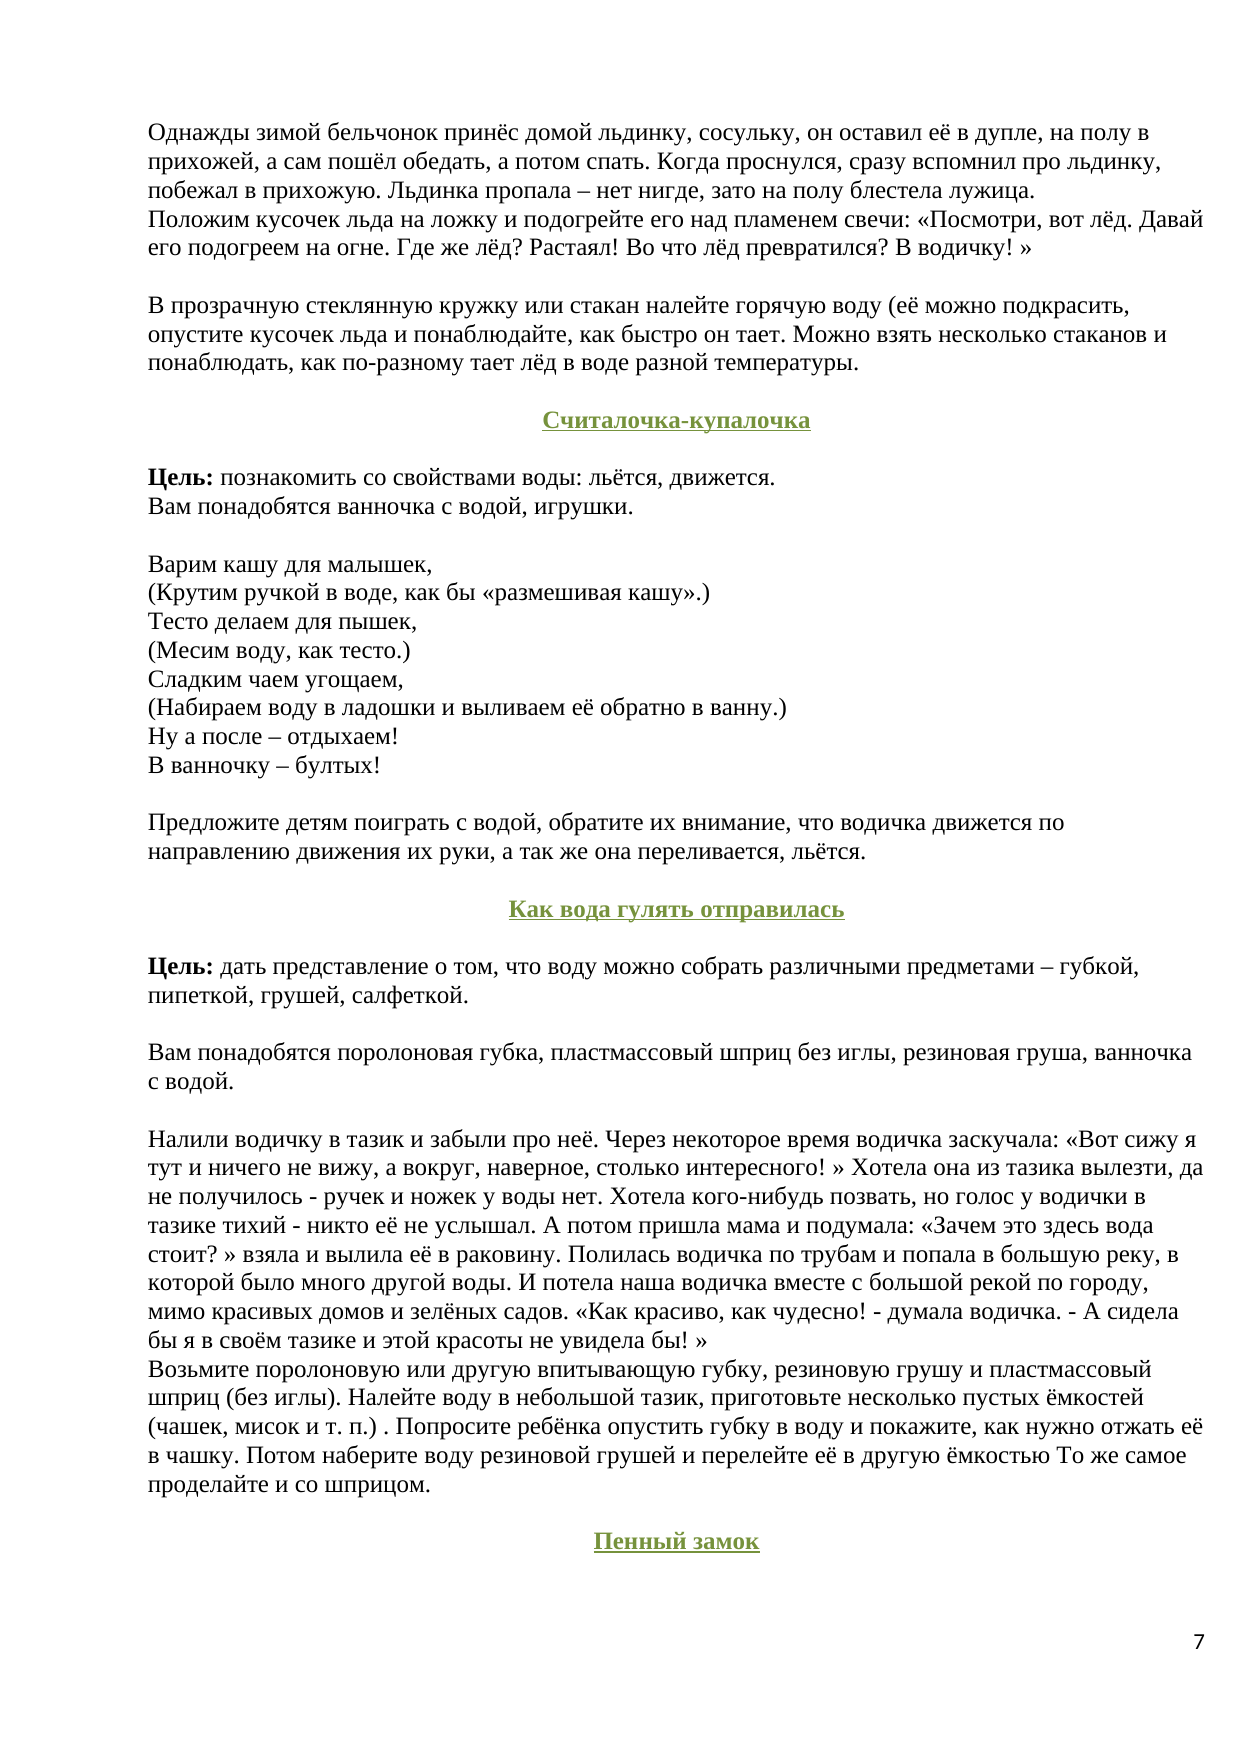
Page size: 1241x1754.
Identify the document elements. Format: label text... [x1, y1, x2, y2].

text Однажды зимой бельчонок принёс домой льдинку, сосульку, он оставил её в дупле, на полу в прихожей, а сам пошёл обедать, а потом спать. Когда проснулся, сразу вспомнил про льдинку, побежал в прихожую. Льдинка пропала – нет нигде, зато на полу блестела лужица. [148, 117, 1205, 204]
text Как вода гулять отправилась [148, 894, 1205, 922]
text В прозрачную стеклянную кружку или стакан налейте горячую воду (её можно подкрасить, опустите кусочек льда и понаблюдайте, как быстро он тает. Можно взять несколько стаканов и понаблюдать, как по-разному тает лёд в воде разной температуры. [148, 290, 1205, 376]
text Налили водичку в тазик и забыли про неё. Через некоторое время водичка заскучала: «Вот сижу я тут и ничего не вижу, а вокруг, наверное, столько интересного! » Хотела она из тазика вылезти, да не получилось - ручек и ножек у воды нет. Хотела кого-нибудь позвать, но голос у водички в тазике тихий - никто её не услышал. А потом пришла мама и подумала: «Зачем это здесь вода стоит? » взяла и вылила её в раковину. Полилась водичка по трубам и попала в большую реку, в которой было много другой воды. И потела наша водичка вместе с большой рекой по городу, мимо красивых домов и зелёных садов. «Как красиво, как чудесно! - думала водичка. - А сидела бы я в своём тазике и этой красоты не увидела бы! » [148, 1124, 1205, 1354]
text В ванночку – бултых! [148, 750, 1205, 779]
text (Месим воду, как тесто.) [148, 635, 1205, 664]
text Положим кусочек льда на ложку и подогрейте его над пламенем свечи: «Посмотри, вот лёд. Давай его подогреем на огне. Где же лёд? Растаял! Во что лёд превратился? В водичку! » [148, 204, 1205, 261]
text Считалочка-купалочка [148, 405, 1205, 434]
text (Набираем воду в ладошки и выливаем её обратно в ванну.) [148, 692, 1205, 721]
text Тесто делаем для пышек, [148, 606, 1205, 635]
text Пенный замок [148, 1526, 1205, 1555]
text Варим кашу для малышек, [148, 549, 1205, 577]
text Цель: познакомить со свойствами воды: льётся, движется. [148, 462, 1205, 491]
text (Крутим ручкой в воде, как бы «размешивая кашу».) [148, 577, 1205, 606]
text Ну а после – отдыхаем! [148, 721, 1205, 750]
text Сладким чаем угощаем, [148, 664, 1205, 692]
text Предложите детям поиграть с водой, обратите их внимание, что водичка движется по направлению движения их руки, а так же она переливается, льётся. [148, 807, 1205, 865]
text Цель: дать представление о том, что воду можно собрать различными предметами – губкой, пипеткой, грушей, салфеткой. [148, 951, 1205, 1009]
text Возьмите поролоновую или другую впитывающую губку, резиновую грушу и пластмассовый шприц (без иглы). Налейте воду в небольшой тазик, приготовьте несколько пустых ёмкостей (чашек, мисок и т. п.) . Попросите ребёнка опустить губку в воду и покажите, как нужно отжать её в чашку. Потом наберите воду резиновой грушей и перелейте её в другую ёмкостью То же самое проделайте и со шприцом. [148, 1354, 1205, 1497]
text Вам понадобятся поролоновая губка, пластмассовый шприц без иглы, резиновая груша, ванночка с водой. [148, 1037, 1205, 1095]
text Вам понадобятся ванночка с водой, игрушки. [148, 491, 1205, 520]
